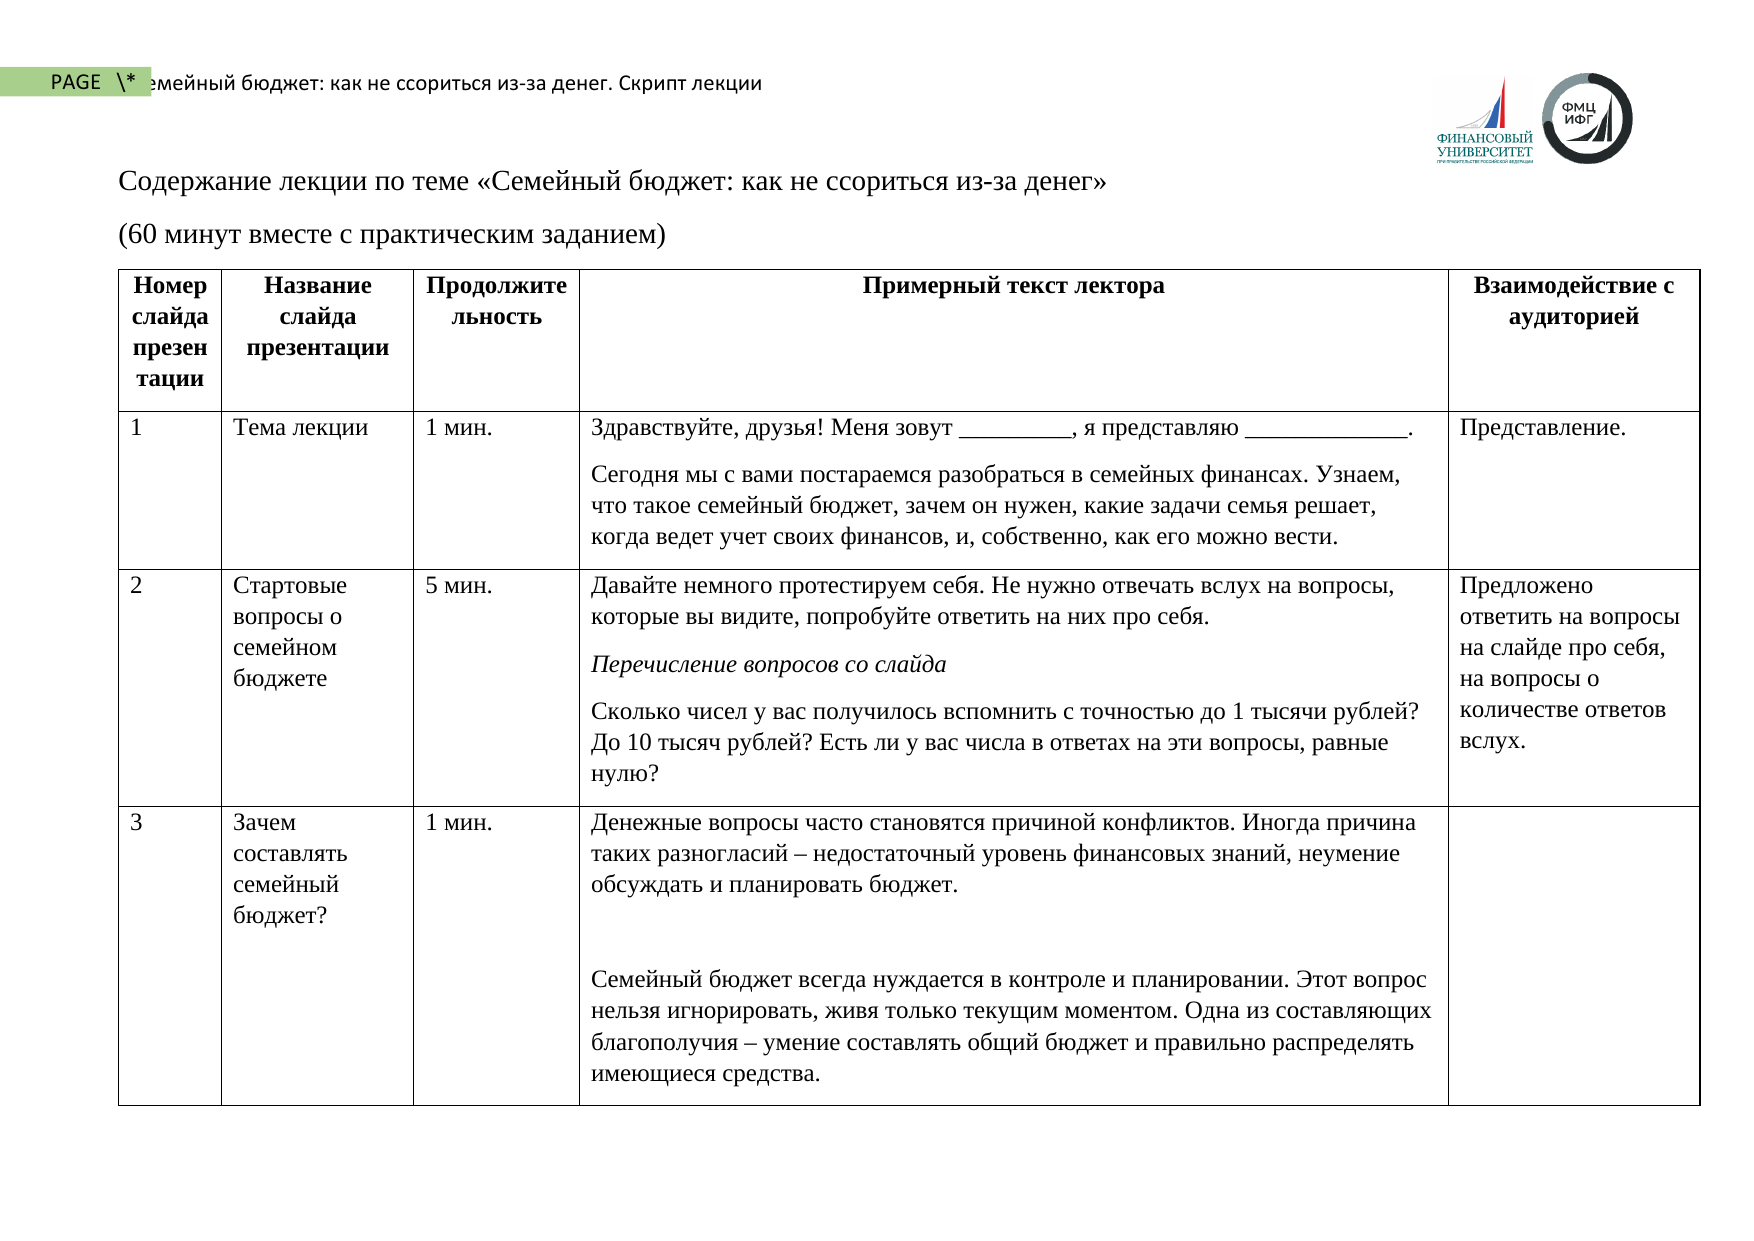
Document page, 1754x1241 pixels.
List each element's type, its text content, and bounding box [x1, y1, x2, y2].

table_cell Здравствуйте, друзья! Меня зовут _________, я представляю _____________. Сегодня мы с вами постараемся разобраться в семейных финансах. Узнаем, что такое семейный бюджет, зачем он нужен, какие задачи семья решает, когда ведет учет своих финансов, и, собственно, как его можно вести. [580, 412, 1448, 569]
text Содержание лекции по теме «Семейный бюджет: как не ссориться из-за денег» [118, 163, 1636, 197]
table_cell [1449, 807, 1699, 1105]
table_cell Давайте немного протестируем себя. Не нужно отвечать вслух на вопросы, которые вы видите, попробуйте ответить на них про себя. Перечисление вопросов со слайда Сколько чисел у вас получилось вспомнить с точностью до 1 тысячи рублей? До 10 тысяч рублей? Есть ли у вас числа в ответах на эти вопросы, равные нулю? [580, 570, 1448, 806]
table_cell 5 мин. [414, 570, 579, 806]
table_cell Зачем составлять семейный бюджет? [222, 807, 413, 1105]
table_cell 1 мин. [414, 807, 579, 1105]
table_header Примерный текст лектора [580, 270, 1448, 411]
table_cell Тема лекции [222, 412, 413, 569]
picture [1538, 73, 1636, 164]
table_cell Предложено ответить на вопросы на слайде про себя, на вопросы о количестве ответов вслух. [1449, 570, 1699, 806]
table_header Номер слайда презентации [119, 270, 221, 411]
table_cell 3 [119, 807, 221, 1105]
picture [1432, 76, 1534, 164]
table_cell 2 [119, 570, 221, 806]
table_header Название слайда презентации [222, 270, 413, 411]
table_header Продолжительность [414, 270, 579, 411]
table_cell 1 мин. [414, 412, 579, 569]
table_header Взаимодействие с аудиторией [1449, 270, 1699, 411]
text (60 минут вместе с практическим заданием) [118, 216, 1636, 250]
table_cell Представление. [1449, 412, 1699, 569]
table_cell 1 [119, 412, 221, 569]
table_cell Стартовые вопросы о семейном бюджете [222, 570, 413, 806]
